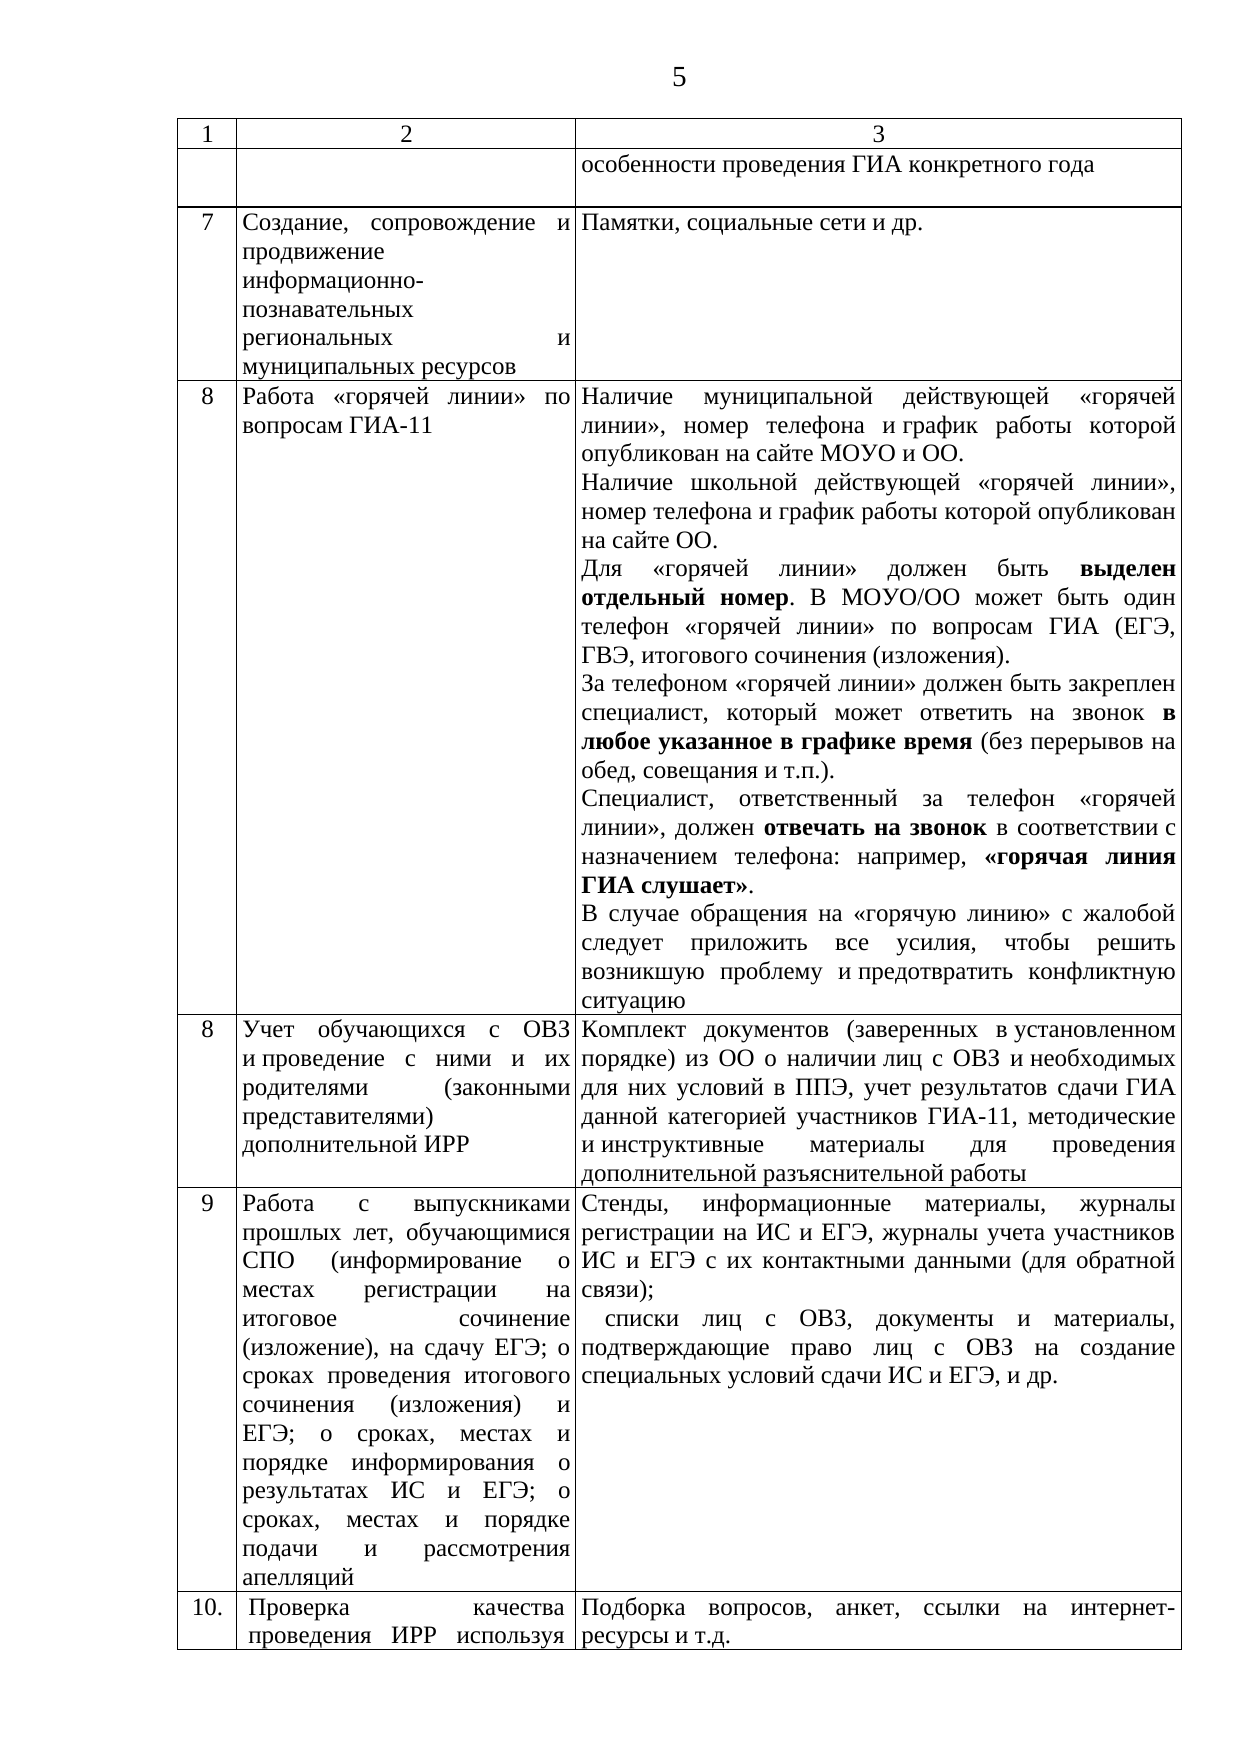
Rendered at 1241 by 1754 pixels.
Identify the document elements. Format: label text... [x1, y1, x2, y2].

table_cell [237, 149, 575, 206]
table_header 1 [178, 119, 236, 148]
table_cell 7 [178, 208, 236, 380]
table_cell Комплект документов (заверенных в установленном порядке) из ОО о наличии лиц с ОВЗ и необходимых для них условий в ППЭ, учет результатов сдачи ГИА данной категорией участников ГИА-11, методические и инструктивные материалы для проведения дополнительной разъяснительной работы [576, 1015, 1181, 1187]
table_cell 10. [178, 1592, 236, 1649]
table_header 2 [237, 119, 575, 148]
table_cell Наличие муниципальной действующей «горячей линии», номер телефона и график работы которой опубликован на сайте МОУО и ОО. Наличие школьной действующей «горячей линии», номер телефона и график работы которой опубликован на сайте ОО. Для «горячей линии» должен быть выделен отдельный номер. В МОУО/ОО может быть один телефон «горячей линии» по вопросам ГИА (ЕГЭ, ГВЭ, итогового сочинения (изложения). За телефоном «горячей линии» должен быть закреплен специалист, который может ответить на звонок в любое указанное в графике время (без перерывов на обед, совещания и т.п.). Специалист, ответственный за телефон «горячей линии», должен отвечать на звонок в соответствии с назначением телефона: например, «горячая линия ГИА слушает». В случае обращения на «горячую линию» с жалобой следует приложить все усилия, чтобы решить возникшую проблему и предотвратить конфликтную ситуацию [576, 381, 1181, 1013]
table_cell Учет обучающихся с ОВЗ и проведение с ними и их родителями (законными представителями) дополнительной ИРР [237, 1015, 575, 1187]
table_cell 6 [178, 149, 236, 206]
table_cell 8 [178, 381, 236, 1013]
table_cell Создание, сопровождение и продвижение информационно-познавательных региональных и муниципальных ресурсов [237, 208, 575, 380]
table_cell Работа с выпускниками прошлых лет, обучающимися СПО (информирование о местах регистрации на итоговое сочинение (изложение), на сдачу ЕГЭ; о сроках проведения итогового сочинения (изложения) и ЕГЭ; о сроках, местах и порядке информирования о результатах ИС и ЕГЭ; о сроках, местах и порядке подачи и рассмотрения апелляций [237, 1188, 575, 1591]
table_cell Стенды, информационные материалы, журналы регистрации на ИС и ЕГЭ, журналы учета участников ИС и ЕГЭ с их контактными данными (для обратной связи); списки лиц с ОВЗ, документы и материалы, подтверждающие право лиц с ОВЗ на создание специальных условий сдачи ИС и ЕГЭ, и др. [576, 1188, 1181, 1591]
table_cell Памятки, социальные сети и др. [576, 208, 1181, 380]
table_cell 8 [178, 1015, 236, 1187]
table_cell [576, 149, 1181, 206]
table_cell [576, 1592, 1181, 1649]
table_cell Работа «горячей линии» по вопросам ГИА-11 [237, 381, 575, 1013]
table_header 3 [576, 119, 1181, 148]
table_cell 9 [178, 1188, 236, 1591]
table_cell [237, 1592, 575, 1649]
